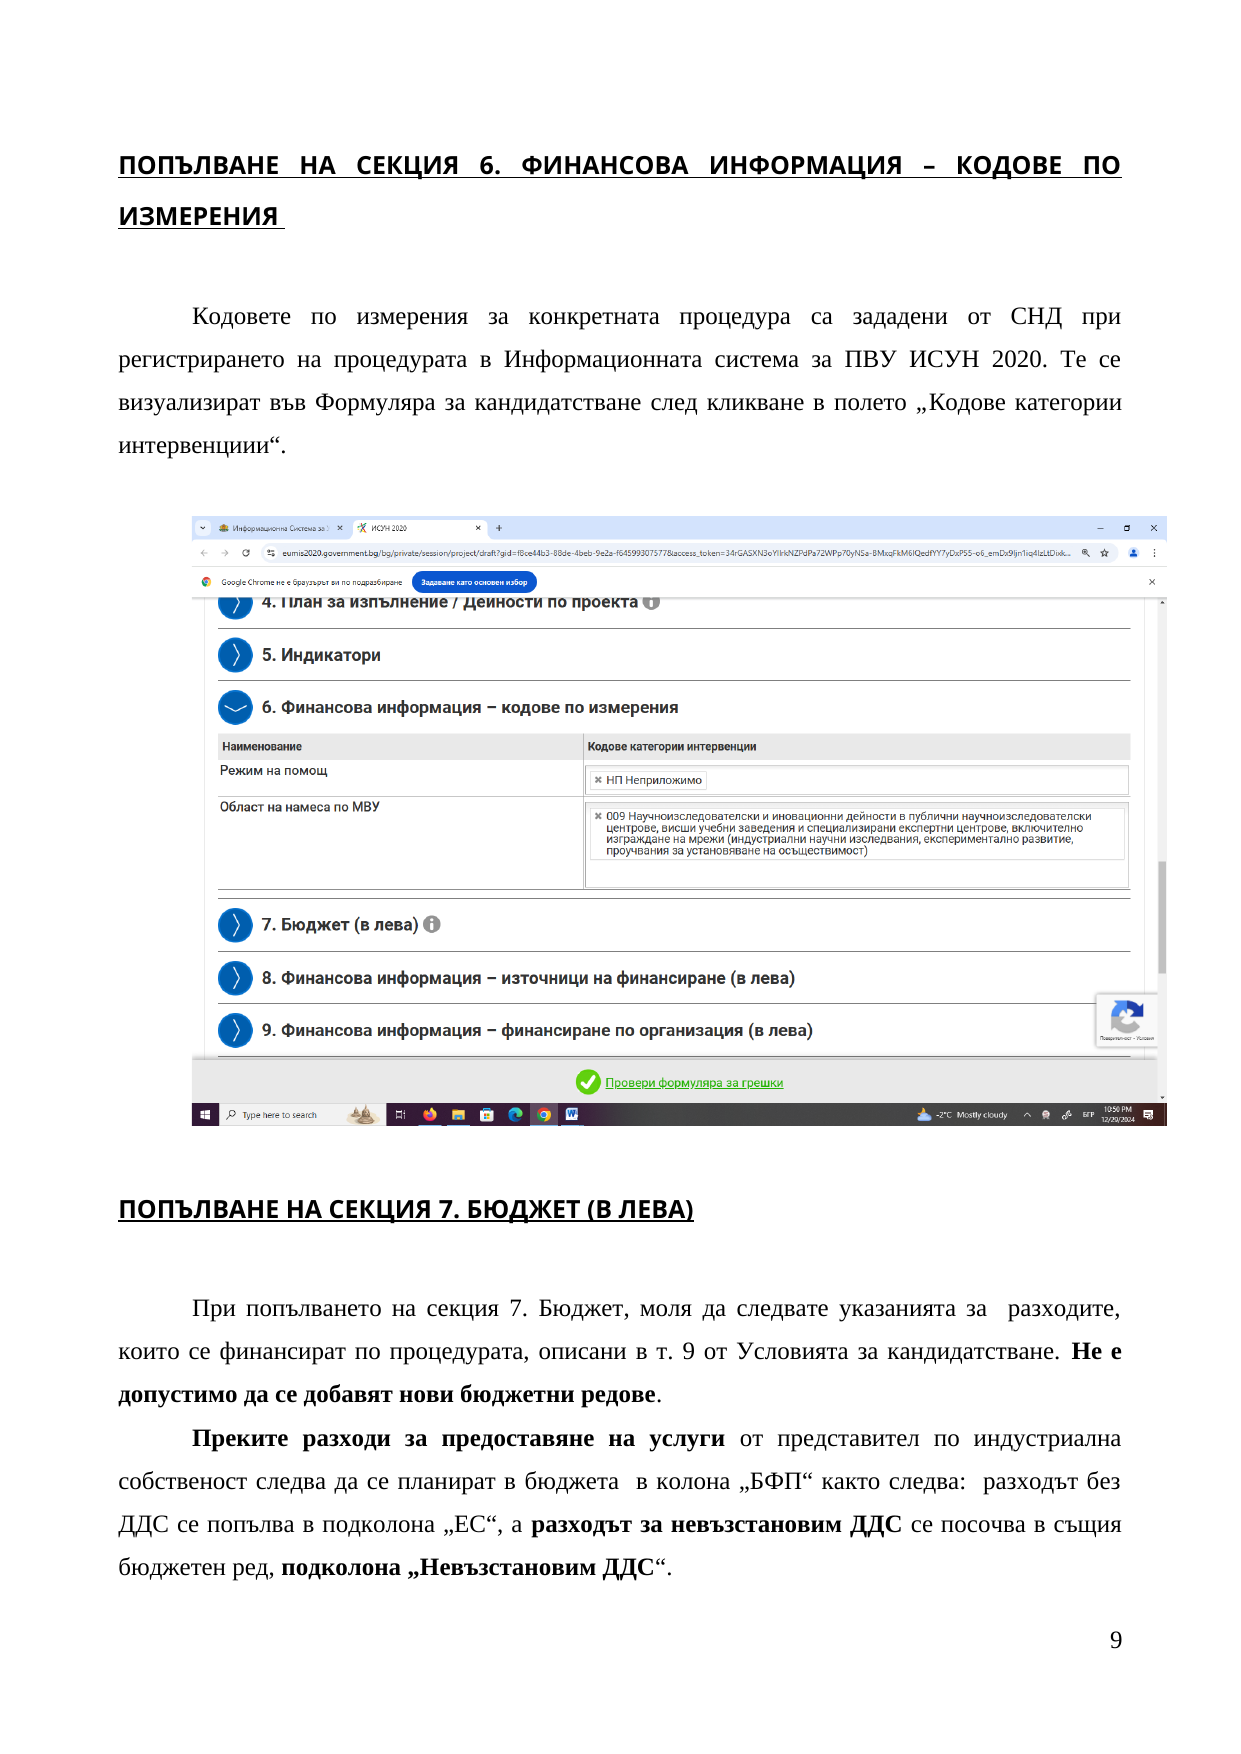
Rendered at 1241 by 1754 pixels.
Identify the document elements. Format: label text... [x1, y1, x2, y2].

text Попълване на секция 7. Бюджет (в лева) [118, 1191, 1122, 1225]
picture [191, 516, 1167, 1126]
text При попълването на секция 7. Бюджет, моля да следвате указанията за разходите, които се финансират по процедурата, описани в т. 9 от Условията за кандидатстване. Не е допустимо да се добавят нови бюджетни редове. [118, 1293, 1122, 1408]
text Попълване на секция 6. Финансова информация – кодове по измерения [118, 178, 1122, 233]
text Кодовете по измерения за конкретната процедура са зададени от СНД при регистрирането на процедурата в Информационната система за ПВУ ИСУН 2020. Те се визуализират във Формуляра за кандидатстване след кликване в полето „Кодове категории интервенциии“. [118, 301, 1122, 459]
text Преките разходи за предоставяне на услуги от представител по индустриална собственост следва да се планират в бюджета в колона „БФП“ както следва: разходът без ДДС се попълва в подколона „ЕС“, а разходът за невъзстановим ДДС се посочва в същия бюджетен ред, подколона „Невъзстановим ДДС“. [118, 1423, 1122, 1581]
text Попълване на секция 6. Финансова информация – кодове по измерения [118, 148, 1122, 177]
